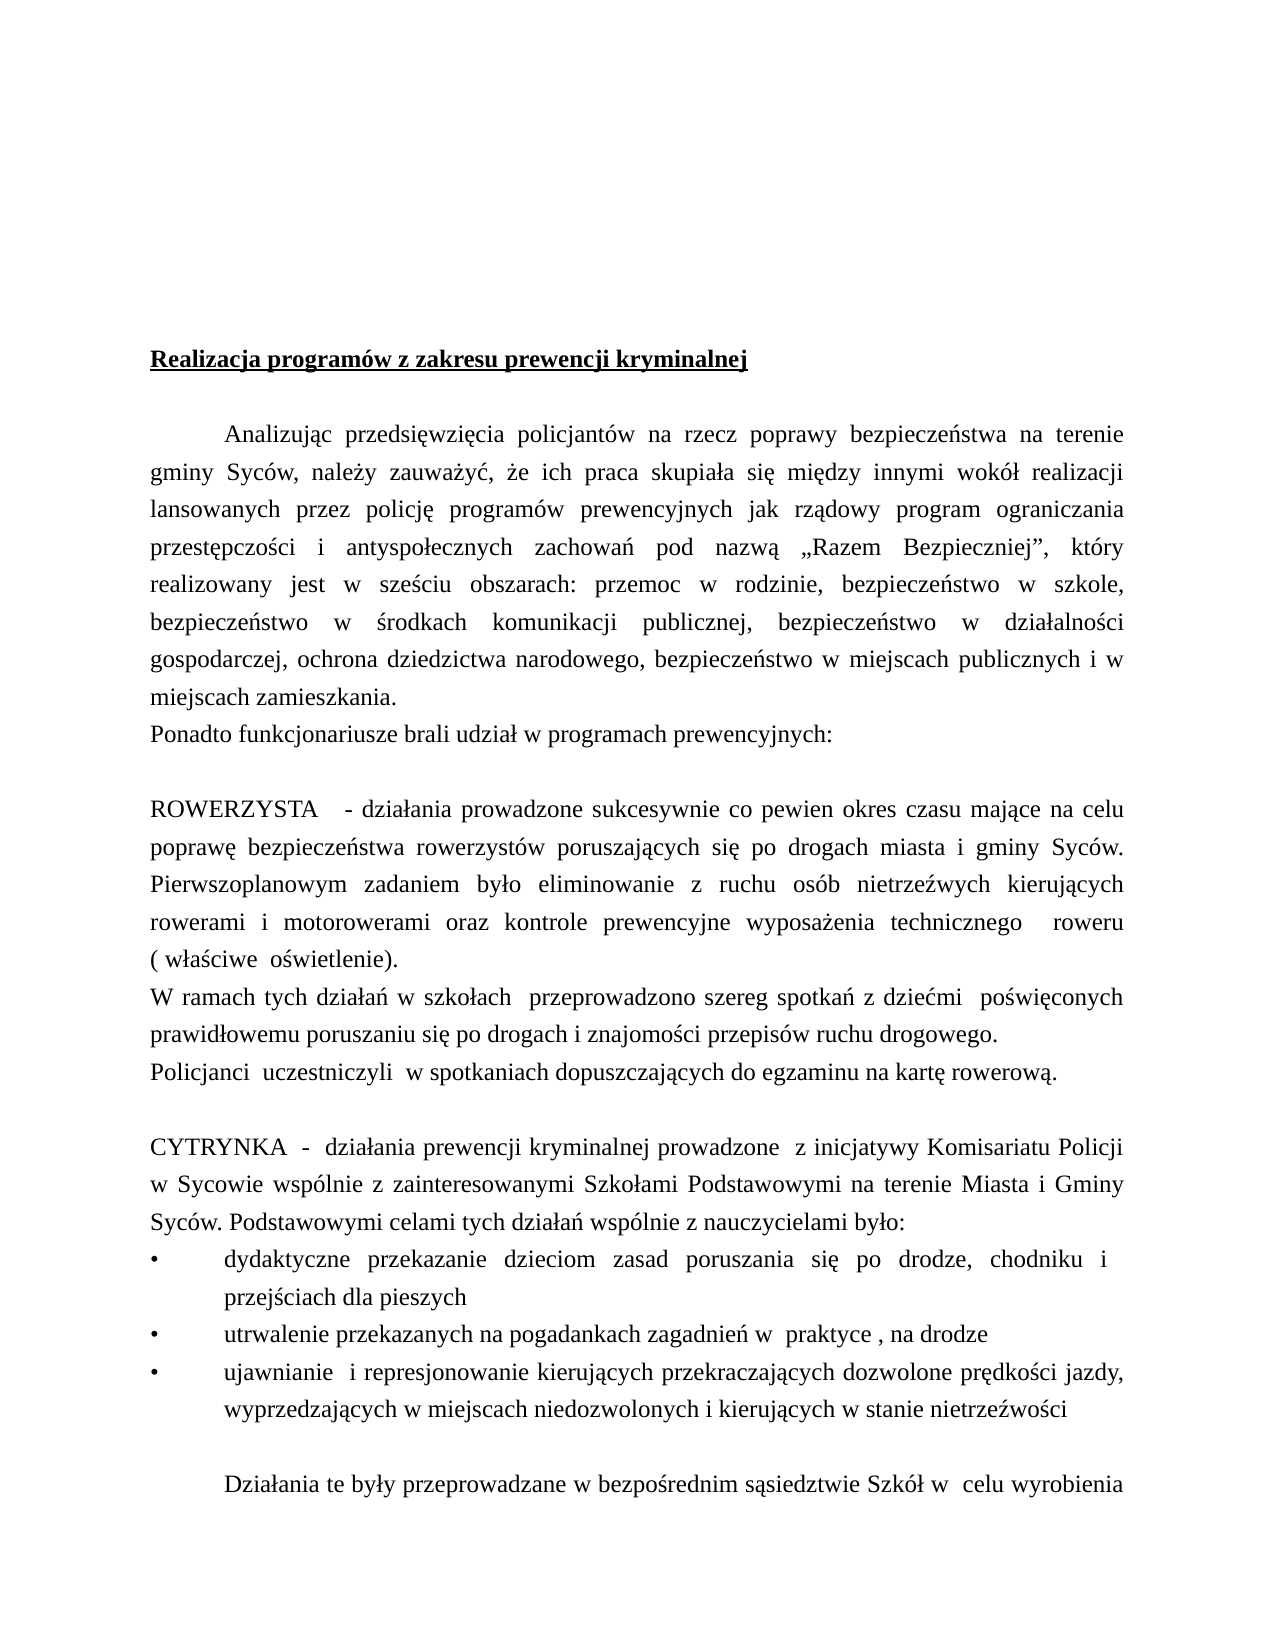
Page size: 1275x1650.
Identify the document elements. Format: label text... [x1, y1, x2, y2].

text ROWERZYSTA - działania prowadzone sukcesywnie co pewien okres czasu mające na celu poprawę bezpieczeństwa rowerzystów poruszających się po drogach miasta i gminy Syców. Pierwszoplanowym zadaniem było eliminowanie z ruchu osób nietrzeźwych kierujących rowerami i motorowerami oraz kontrole prewencyjne wyposażenia technicznego roweru ( właściwe oświetlenie). [150, 787, 1125, 975]
text • utrwalenie przekazanych na pogadankach zagadnień w praktyce , na drodze [150, 1312, 1125, 1350]
text Realizacja programów z zakresu prewencji kryminalnej [150, 337, 1125, 375]
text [150, 1462, 1125, 1500]
text • dydaktyczne przekazanie dzieciom zasad poruszania się po drodze, chodniku i przejściach dla pieszych [150, 1237, 1125, 1312]
text W ramach tych działań w szkołach przeprowadzono szereg spotkań z dziećmi poświęconych prawidłowemu poruszaniu się po drogach i znajomości przepisów ruchu drogowego. [150, 975, 1125, 1050]
text CYTRYNKA - działania prewencji kryminalnej prowadzone z inicjatywy Komisariatu Policji w Sycowie wspólnie z zainteresowanymi Szkołami Podstawowymi na terenie Miasta i Gminy Syców. Podstawowymi celami tych działań wspólnie z nauczycielami było: [150, 1125, 1125, 1237]
text Ponadto funkcjonariusze brali udział w programach prewencyjnych: [150, 712, 1125, 750]
text Analizując przedsięwzięcia policjantów na rzecz poprawy bezpieczeństwa na terenie gminy Syców, należy zauważyć, że ich praca skupiała się między innymi wokół realizacji lansowanych przez policję programów prewencyjnych jak rządowy program ograniczania przestępczości i antyspołecznych zachowań pod nazwą „Razem Bezpieczniej”, który realizowany jest w sześciu obszarach: przemoc w rodzinie, bezpieczeństwo w szkole, bezpieczeństwo w środkach komunikacji publicznej, bezpieczeństwo w działalności gospodarczej, ochrona dziedzictwa narodowego, bezpieczeństwo w miejscach publicznych i w miejscach zamieszkania. [150, 412, 1125, 712]
text • ujawnianie i represjonowanie kierujących przekraczających dozwolone prędkości jazdy, wyprzedzających w miejscach niedozwolonych i kierujących w stanie nietrzeźwości [150, 1350, 1125, 1425]
text Policjanci uczestniczyli w spotkaniach dopuszczających do egzaminu na kartę rowerową. [150, 1050, 1125, 1087]
